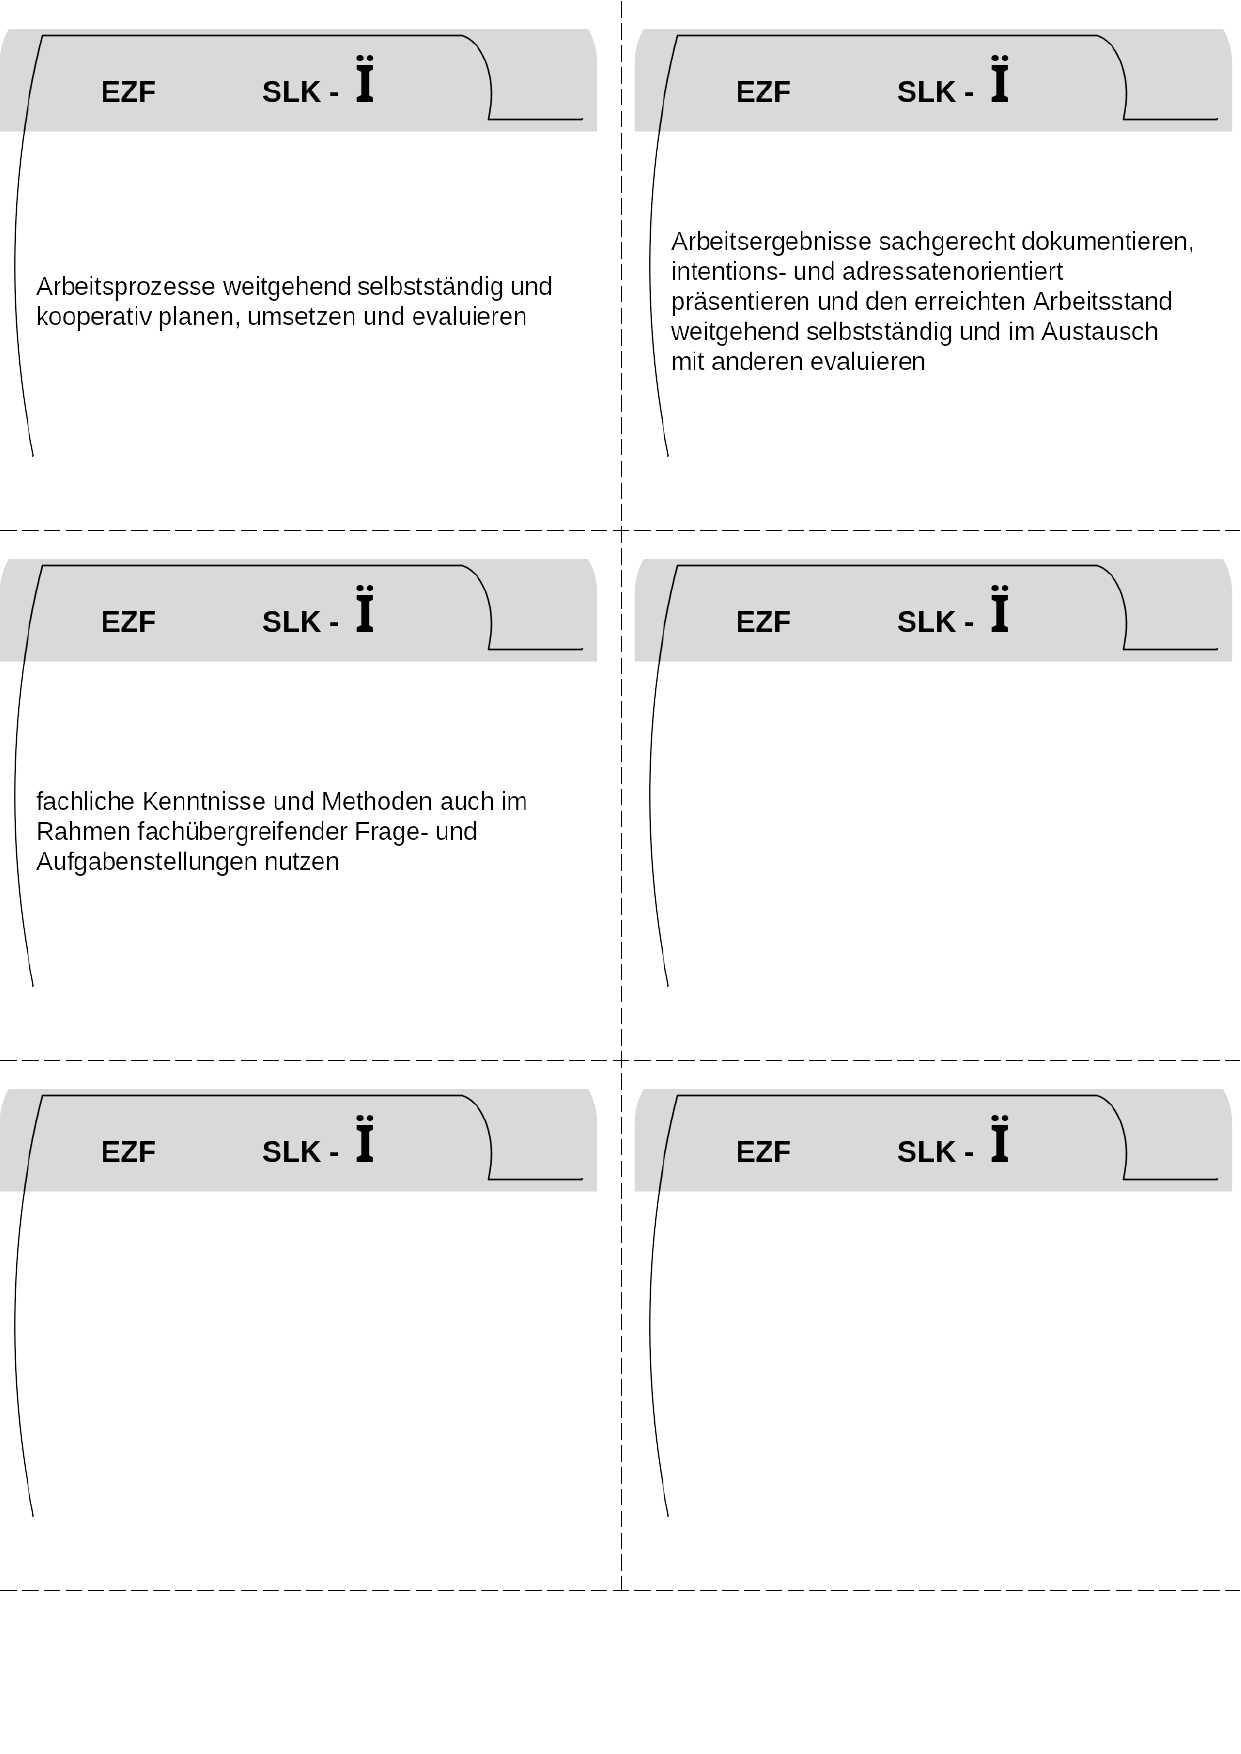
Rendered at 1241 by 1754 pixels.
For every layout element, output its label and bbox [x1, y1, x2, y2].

table_cell [0, 530, 621, 1060]
table_cell [621, 530, 1240, 1060]
table_header [0, 1, 621, 530]
table_cell [621, 1060, 1240, 1590]
table_header [621, 1, 1240, 530]
table_cell [0, 1060, 621, 1590]
